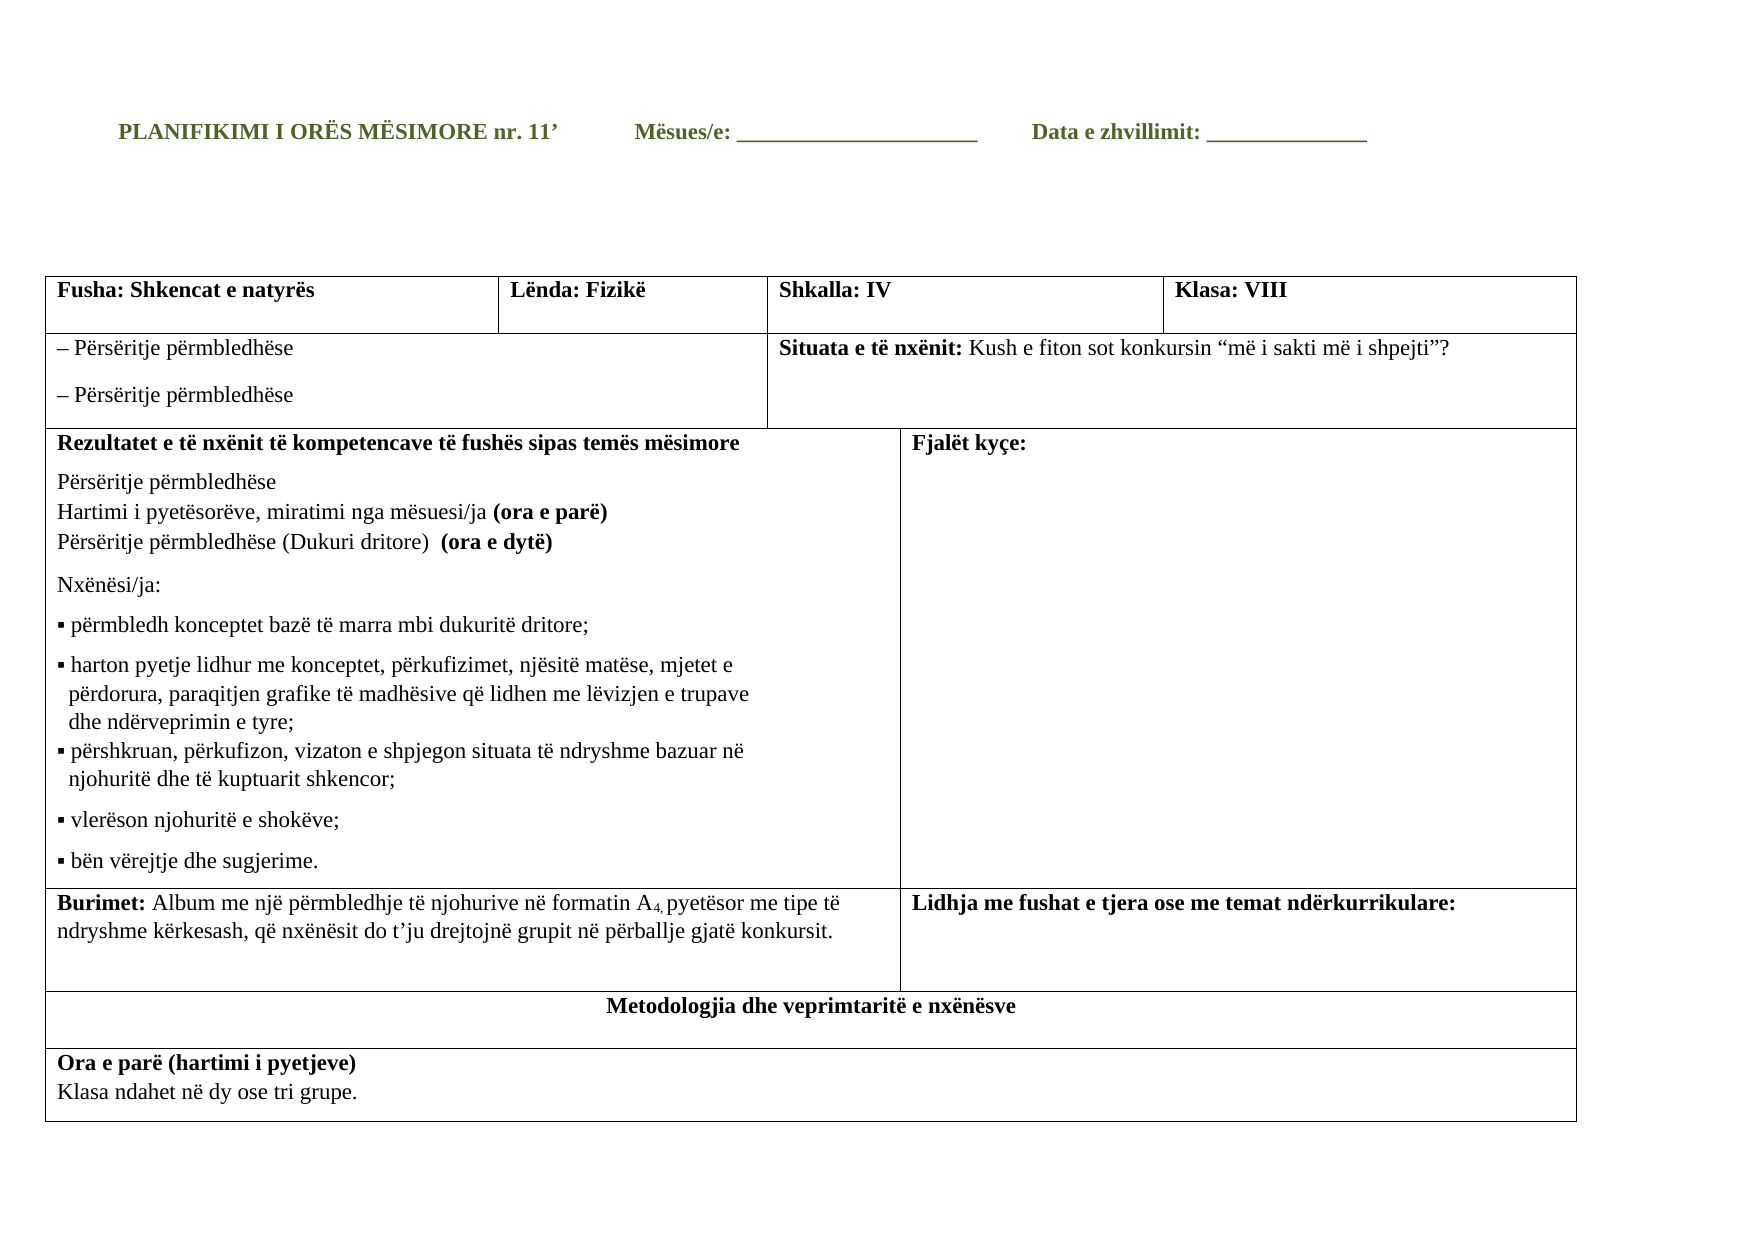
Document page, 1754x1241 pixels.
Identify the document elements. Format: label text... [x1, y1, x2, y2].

table_header Shkalla: IV [768, 277, 1163, 333]
table_cell Lidhja me fushat e tjera ose me temat ndërkurrikulare: [901, 889, 1576, 991]
table_header Klasa: VIII [1164, 277, 1576, 333]
table_cell Situata e të nxënit: Kush e fiton sot konkursin “më i sakti më i shpejti”? [768, 334, 1576, 427]
table_cell – Përsëritje përmbledhëse – Përsëritje përmbledhëse [46, 334, 767, 427]
table_cell Rezultatet e të nxënit të kompetencave të fushës sipas temës mësimore Përsëritje përmbledhëse Hartimi i pyetësorëve, miratimi nga mësuesi/ja (ora e parë) Përsëritje përmbledhëse (Dukuri dritore) (ora e dytë) Nxënësi/ja: ▪ përmbledh konceptet bazë të marra mbi dukuritë dritore; ▪ harton pyetje lidhur me konceptet, përkufizimet, njësitë matëse, mjetet e përdorura, paraqitjen grafike të madhësive që lidhen me lëvizjen e trupave dhe ndërveprimin e tyre; ▪ përshkruan, përkufizon, vizaton e shpjegon situata të ndryshme bazuar në njohuritë dhe të kuptuarit shkencor; ▪ vlerëson njohuritë e shokëve; ▪ bën vërejtje dhe sugjerime. [46, 429, 900, 888]
table_header Fusha: Shkencat e natyrës [46, 277, 498, 333]
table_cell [46, 1049, 1576, 1121]
table_cell Fjalët kyçe: [901, 429, 1576, 888]
table_cell Metodologjia dhe veprimtaritë e nxënësve [46, 992, 1576, 1048]
table_header Lënda: Fizikë [499, 277, 767, 333]
text PLANIFIKIMI I ORËS MËSIMORE nr. 11’ Mësues/e: _____________________ Data e zhvillimit: ______________ [118, 118, 1606, 144]
table_cell Burimet: Album me një përmbledhje të njohurive në formatin A4, pyetësor me tipe të ndryshme kërkesash, që nxënësit do t’ju drejtojnë grupit në përballje gjatë konkursit. [46, 889, 900, 991]
